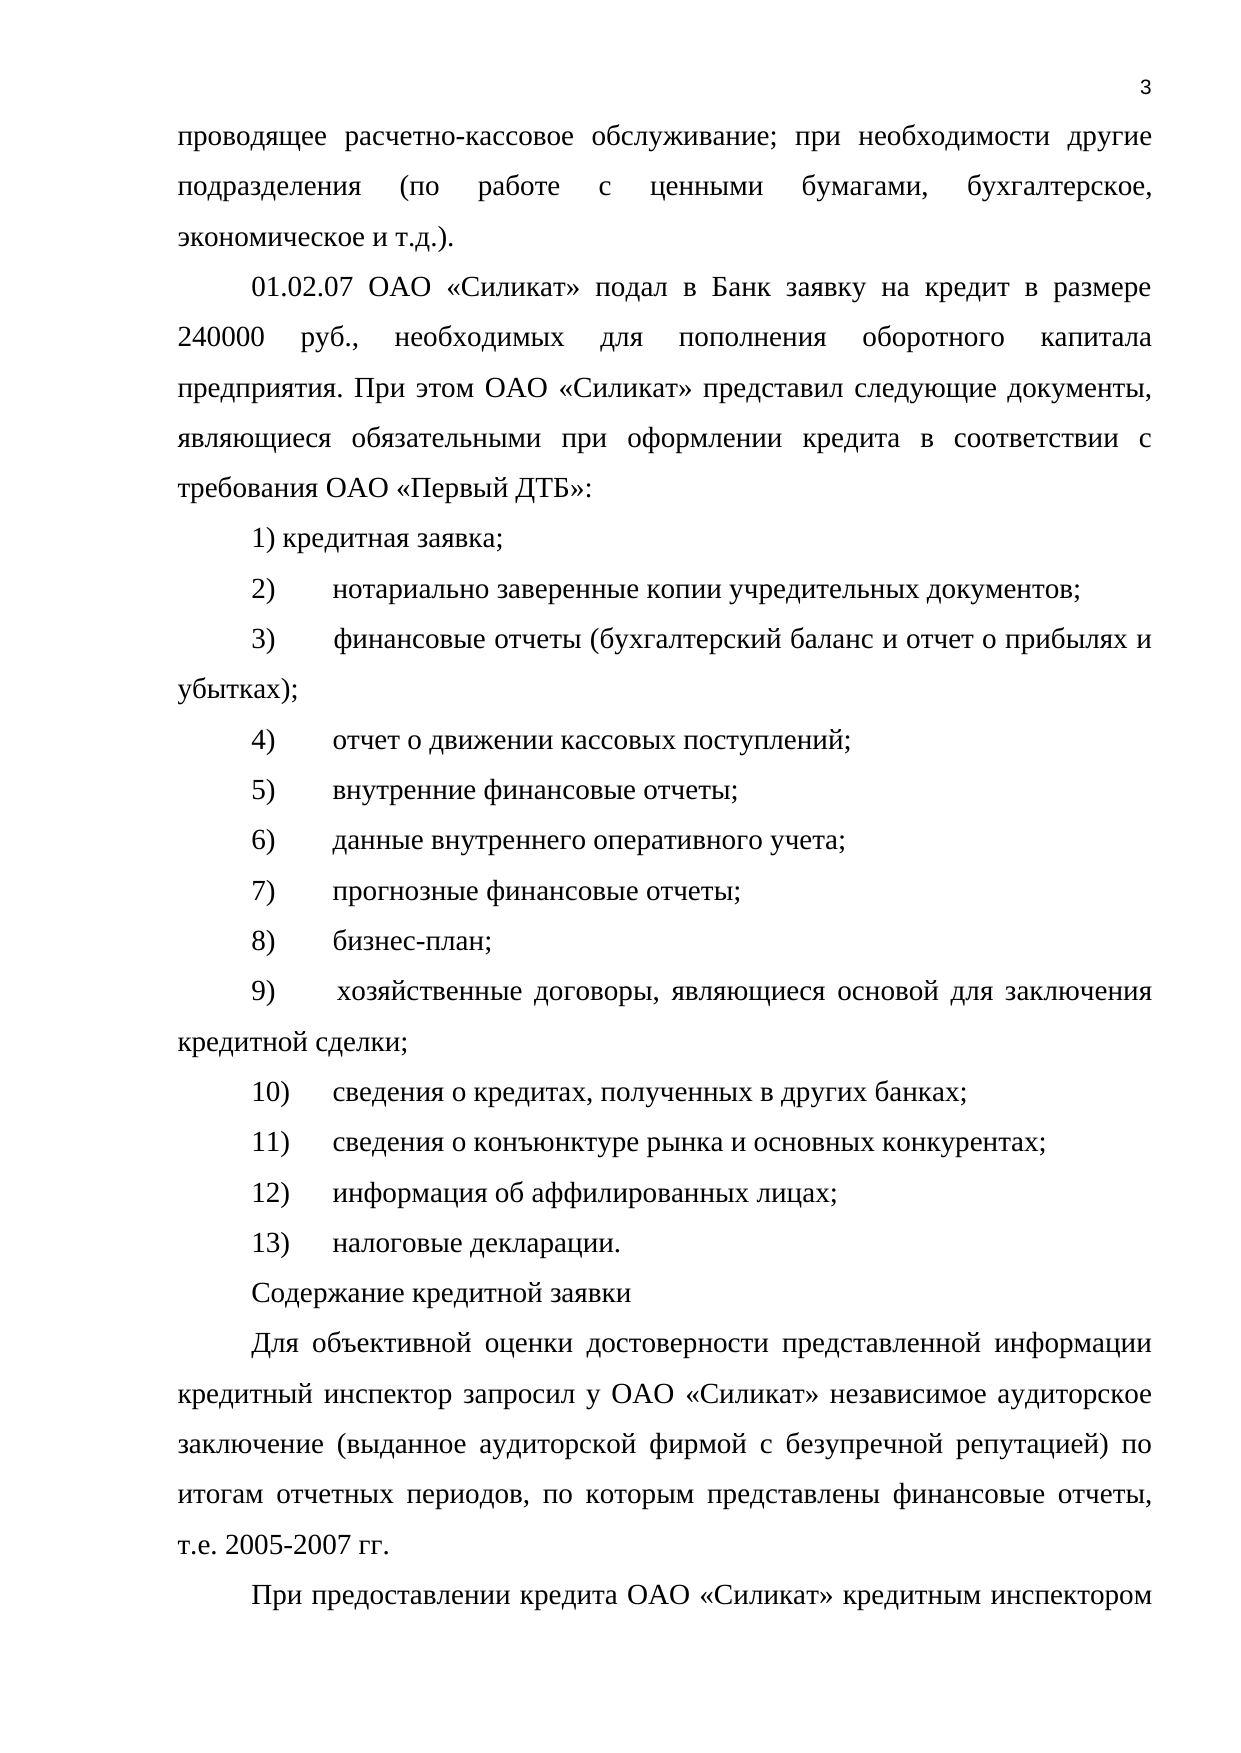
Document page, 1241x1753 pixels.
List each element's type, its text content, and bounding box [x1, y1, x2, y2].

list внутренние финансовые отчеты; [177, 772, 1153, 806]
list нотариально заверенные копии учредительных документов; [177, 571, 1153, 604]
list отчет о движении кассовых поступлений; [177, 722, 1153, 755]
text 1) кредитная заявка; [177, 521, 1153, 554]
list хозяйственные договоры, являющиеся основой для заключения кредитной сделки; [177, 973, 1153, 1057]
text 01.02.07 ОАО «Силикат» подал в Банк заявку на кредит в размере 240000 руб., необходимых для пополнения оборотного капитала предприятия. При этом ОАО «Силикат» представил следующие документы, являющиеся обязательными при оформлении кредита в соответствии с требования ОАО «Первый ДТБ»: [177, 269, 1153, 504]
list сведения о кредитах, полученных в других банках; [177, 1074, 1153, 1108]
list налоговые декларации. [177, 1225, 1153, 1258]
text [177, 1577, 1153, 1611]
list сведения о конъюнктуре рынка и основных конкурентах; [177, 1124, 1153, 1158]
list информация об аффилированных лицах; [177, 1175, 1153, 1208]
list прогнозные финансовые отчеты; [177, 873, 1153, 906]
text Для объективной оценки достоверности представленной информации кредитный инспектор запросил у ОАО «Силикат» независимое аудиторское заключение (выданное аудиторской фирмой с безупречной репутацией) по итогам отчетных периодов, по которым представлены финансовые отчеты, т.е. 2005-2007 гг. [177, 1326, 1153, 1560]
text Содержание кредитной заявки [177, 1275, 1153, 1309]
list финансовые отчеты (бухгалтерский баланс и отчет о прибылях и убытках); [177, 621, 1153, 705]
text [177, 118, 1153, 252]
list данные внутреннего оперативного учета; [177, 822, 1153, 856]
list бизнес-план; [177, 923, 1153, 957]
